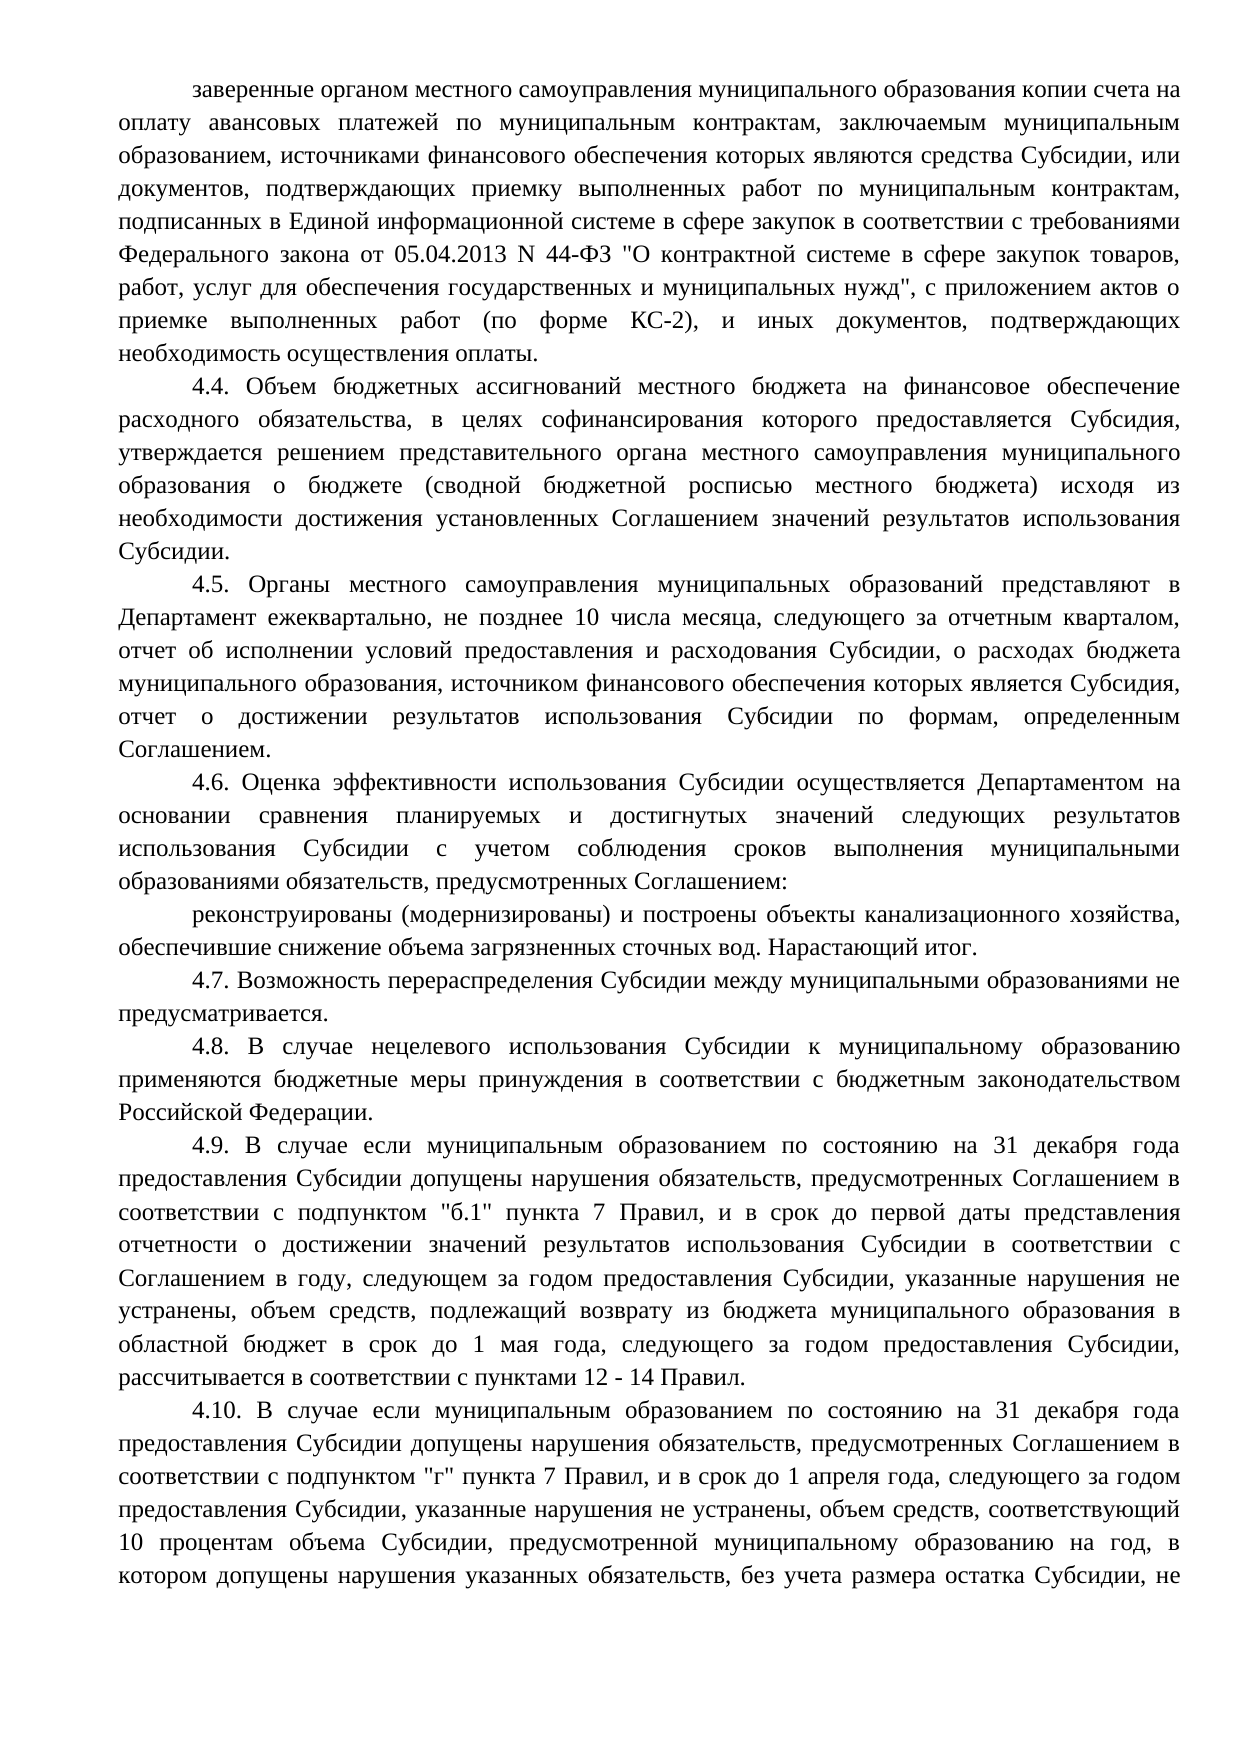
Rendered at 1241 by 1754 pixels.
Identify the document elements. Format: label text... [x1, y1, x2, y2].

text 4.8. В случае нецелевого использования Субсидии к муниципальному образованию применяются бюджетные меры принуждения в соответствии с бюджетным законодательством Российской Федерации. [118, 1031, 1181, 1126]
text 4.9. В случае если муниципальным образованием по состоянию на 31 декабря года предоставления Субсидии допущены нарушения обязательств, предусмотренных Соглашением в соответствии с подпунктом "б.1" пункта 7 Правил, и в срок до первой даты представления отчетности о достижении значений результатов использования Субсидии в соответствии с Соглашением в году, следующем за годом предоставления Субсидии, указанные нарушения не устранены, объем средств, подлежащий возврату из бюджета муниципального образования в областной бюджет в срок до 1 мая года, следующего за годом предоставления Субсидии, рассчитывается в соответствии с пунктами 12 - 14 Правил. [118, 1131, 1181, 1390]
text заверенные органом местного самоуправления муниципального образования копии счета на оплату авансовых платежей по муниципальным контрактам, заключаемым муниципальным образованием, источниками финансового обеспечения которых являются средства Субсидии, или документов, подтверждающих приемку выполненных работ по муниципальным контрактам, подписанных в Единой информационной системе в сфере закупок в соответствии с требованиями Федерального закона от 05.04.2013 N 44-ФЗ "О контрактной системе в сфере закупок товаров, работ, услуг для обеспечения государственных и муниципальных нужд", с приложением актов о приемке выполненных работ (по форме КС-2), и иных документов, подтверждающих необходимость осуществления оплаты. [118, 74, 1181, 367]
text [118, 1395, 1181, 1588]
text 4.5. Органы местного самоуправления муниципальных образований представляют в Департамент ежеквартально, не позднее 10 числа месяца, следующего за отчетным кварталом, отчет об исполнении условий предоставления и расходования Субсидии, о расходах бюджета муниципального образования, источником финансового обеспечения которых является Субсидия, отчет о достижении результатов использования Субсидии по формам, определенным Соглашением. [118, 569, 1181, 763]
text реконструированы (модернизированы) и построены объекты канализационного хозяйства, обеспечившие снижение объема загрязненных сточных вод. Нарастающий итог. [118, 899, 1181, 961]
text 4.4. Объем бюджетных ассигнований местного бюджета на финансовое обеспечение расходного обязательства, в целях софинансирования которого предоставляется Субсидия, утверждается решением представительного органа местного самоуправления муниципального образования о бюджете (сводной бюджетной росписью местного бюджета) исходя из необходимости достижения установленных Соглашением значений результатов использования Субсидии. [118, 371, 1181, 565]
text 4.6. Оценка эффективности использования Субсидии осуществляется Департаментом на основании сравнения планируемых и достигнутых значений следующих результатов использования Субсидии с учетом соблюдения сроков выполнения муниципальными образованиями обязательств, предусмотренных Соглашением: [118, 767, 1181, 895]
text 4.7. Возможность перераспределения Субсидии между муниципальными образованиями не предусматривается. [118, 965, 1181, 1027]
